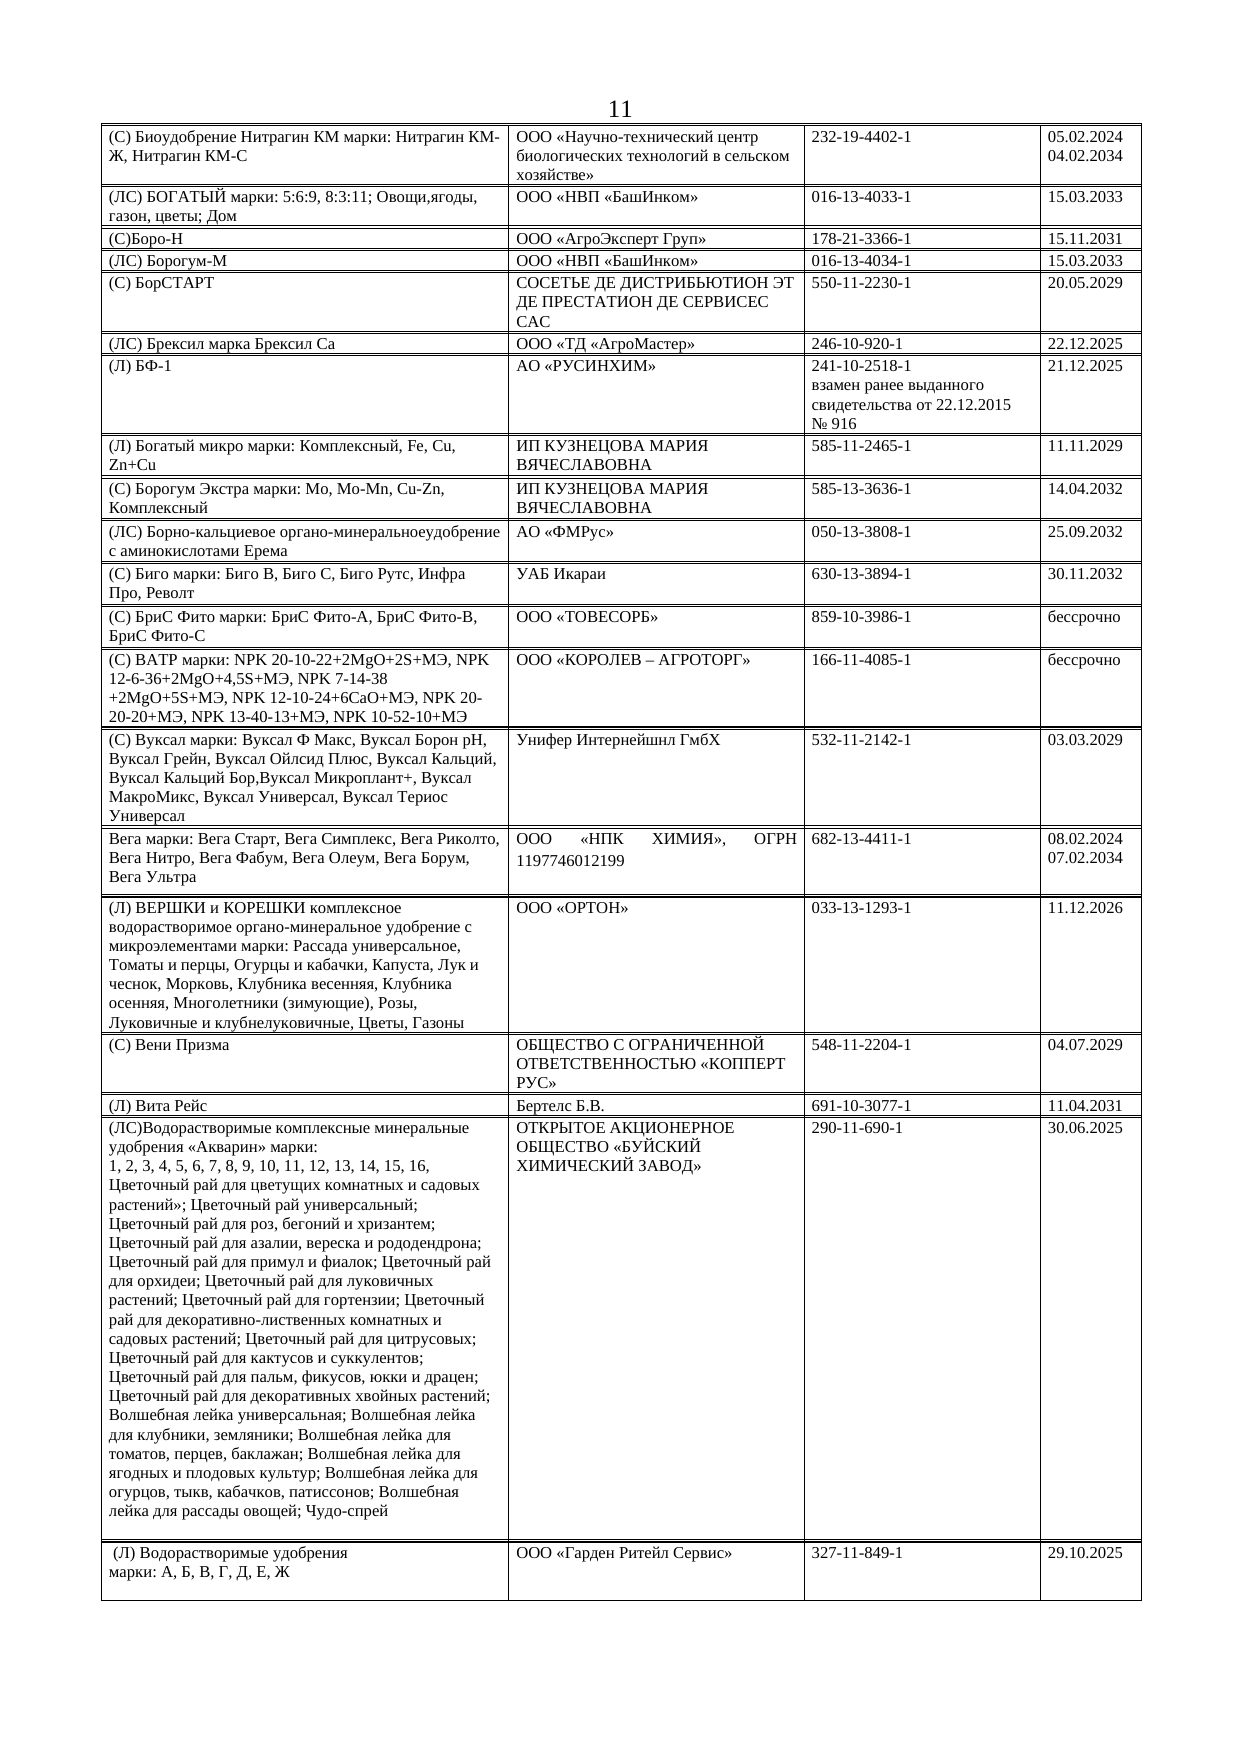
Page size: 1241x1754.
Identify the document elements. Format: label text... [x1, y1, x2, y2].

table_cell 14.04.2032 [1041, 479, 1141, 518]
table_cell ООО «ТД «АгроМастер» [509, 334, 804, 353]
table_cell 050-13-3808-1 [805, 521, 1040, 561]
table_cell ООО «НПК ХИМИЯ», ОГРН 1197746012199 [509, 829, 804, 894]
table_cell 290-11-690-1 [805, 1118, 1040, 1539]
table_cell 03.03.2029 [1041, 730, 1141, 825]
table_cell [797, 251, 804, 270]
table_cell (Л) Богатый микро марки: Комплексный, Fe, Cu, Zn+Cu [102, 436, 508, 475]
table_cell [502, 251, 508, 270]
table_cell бессрочно [1041, 650, 1141, 726]
table_cell 232-19-4402-1 [805, 126, 1040, 184]
table_cell 15.11.2031 [1041, 229, 1141, 248]
table_cell 585-13-3636-1 [805, 479, 1040, 518]
table_cell (Л) БФ-1 [102, 356, 508, 433]
table_cell 25.09.2032 [1041, 521, 1141, 561]
table_cell ИП КУЗНЕЦОВА МАРИЯ ВЯЧЕСЛАВОВНА [509, 436, 804, 475]
table_cell 166-11-4085-1 [805, 650, 1040, 726]
table_cell 30.11.2032 [1041, 564, 1141, 604]
table_cell 20.05.2029 [1041, 273, 1141, 331]
table_cell Унифер Интернейшнл ГмбХ [509, 730, 804, 825]
table_cell 327-11-849-1 [805, 1543, 1040, 1600]
table_cell 532-11-2142-1 [805, 730, 1040, 825]
table_cell 585-11-2465-1 [805, 436, 1040, 475]
table_cell 11.12.2026 [1041, 898, 1141, 1032]
table_cell ООО «ОРТОН» [509, 898, 804, 1032]
table_cell 859-10-3986-1 [805, 607, 1040, 647]
table_cell (С) Биго марки: Биго В, Биго С, Биго Рутс, Инфра Про, Револт [102, 564, 508, 604]
table_cell (С) Биоудобрение Нитрагин КМ марки: Нитрагин КМ-Ж, Нитрагин КМ-С [102, 126, 508, 184]
table_cell (С)Боро-Н [102, 229, 508, 248]
table_cell 016-13-4033-1 [805, 187, 1040, 225]
table_cell бессрочно [1041, 607, 1141, 647]
table_cell 08.02.2024 07.02.2034 [1041, 829, 1141, 894]
table_cell Вега марки: Вега Старт, Вега Симплекс, Вега Риколто, Вега Нитро, Вега Фабум, Вега Олеум, Вега Борум, Вега Ультра [102, 829, 508, 894]
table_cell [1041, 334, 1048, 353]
table_cell АО «РУСИНХИМ» [509, 356, 804, 433]
table_cell ОТКРЫТОЕ АКЦИОНЕРНОЕ ОБЩЕСТВО «БУЙСКИЙ ХИМИЧЕСКИЙ ЗАВОД» [509, 1118, 804, 1539]
table_cell 21.12.2025 [1041, 356, 1141, 433]
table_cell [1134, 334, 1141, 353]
table_cell 11.04.2031 [1041, 1095, 1141, 1114]
table_cell ООО «Гарден Ритейл Сервис» [509, 1543, 804, 1600]
table_cell 691-10-3077-1 [805, 1095, 1040, 1114]
table_cell ООО «НВП «БашИнком» [509, 187, 804, 225]
table_cell (ЛС) Борно-кальциевое органо-минеральноеудобрение с аминокислотами Ерема [102, 521, 508, 561]
table_cell 30.06.2025 [1041, 1118, 1141, 1539]
table_cell ОБЩЕСТВО С ОГРАНИЧЕННОЙ ОТВЕТСТВЕННОСТЬЮ «КОППЕРТ РУС» [509, 1035, 804, 1092]
table_cell 05.02.2024 04.02.2034 [1041, 126, 1141, 184]
table_cell ООО «Научно-технический центр биологических технологий в сельском хозяйстве» [509, 126, 804, 184]
table_cell (Л) ВЕРШКИ и КОРЕШКИ комплексное водорастворимое органо-минеральное удобрение с микроэлементами марки: Рассада универсальное, Томаты и перцы, Огурцы и кабачки, Капуста, Лук и чеснок, Морковь, Клубника весенняя, Клубника осенняя, Многолетники (зимующие), Розы, Луковичные и клубнелуковичные, Цветы, Газоны [102, 898, 508, 1032]
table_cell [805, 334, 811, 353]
table_cell 016-13-4034-1 [805, 251, 1040, 270]
table_cell 15.03.2033 [1041, 251, 1141, 270]
table_cell Бертелс Б.В. [509, 1095, 804, 1114]
table_cell 241-10-2518-1 взамен ранее выданного свидетельства от 22.12.2015 № 916 [805, 356, 1040, 433]
table_cell 548-11-2204-1 [805, 1035, 1040, 1092]
table_cell (ЛС)Водорастворимые комплексные минеральные удобрения «Акварин» марки: 1, 2, 3, 4, 5, 6, 7, 8, 9, 10, 11, 12, 13, 14, 15, 16, Цветочный рай для цветущих комнатных и садовых растений»; Цветочный рай универсальный; Цветочный рай для роз, бегоний и хризантем; Цветочный рай для азалии, вереска и рододендрона; Цветочный рай для примул и фиалок; Цветочный рай для орхидеи; Цветочный рай для луковичных растений; Цветочный рай для гортензии; Цветочный рай для декоративно-лиственных комнатных и садовых растений; Цветочный рай для цитрусовых; Цветочный рай для кактусов и суккулентов; Цветочный рай для пальм, фикусов, юкки и драцен; Цветочный рай для декоративных хвойных растений; Волшебная лейка универсальная; Волшебная лейка для клубники, земляники; Волшебная лейка для томатов, перцев, баклажан; Волшебная лейка для ягодных и плодовых культур; Волшебная лейка для огурцов, тыкв, кабачков, патиссонов; Волшебная лейка для рассады овощей; Чудо-спрей [102, 1118, 508, 1539]
table_cell 550-11-2230-1 [805, 273, 1040, 331]
table_cell (ЛС) БОГАТЫЙ марки: 5:6:9, 8:3:11; Овощи,ягоды, газон, цветы; Дом [102, 187, 508, 225]
table_cell ООО «КОРОЛЕВ – АГРОТОРГ» [509, 650, 804, 726]
table_cell 033-13-1293-1 [805, 898, 1040, 1032]
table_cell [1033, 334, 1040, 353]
table_cell (С) Борогум Экстра марки: Мо, Мо-Мn, Сu-Zn, Комплексный [102, 479, 508, 518]
table_cell ИП КУЗНЕЦОВА МАРИЯ ВЯЧЕСЛАВОВНА [509, 479, 804, 518]
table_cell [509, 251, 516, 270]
table_cell 178-21-3366-1 [805, 229, 1040, 248]
table_cell (Л) Вита Рейс [102, 1095, 508, 1114]
table_cell (С) ВАТР марки: NPK 20-10-22+2MgO+2S+МЭ, NPK 12-6-36+2MgO+4,5S+МЭ, NPK 7-14-38 +2MgO+5S+МЭ, NPK 12-10-24+6СаO+МЭ, NPK 20-20-20+МЭ, NPK 13-40-13+МЭ, NPK 10-52-10+МЭ [102, 650, 508, 726]
table_cell ООО «АгроЭксперт Груп» [509, 229, 804, 248]
table_cell 682-13-4411-1 [805, 829, 1040, 894]
table_cell СОСЕТЬЕ ДЕ ДИСТРИБЬЮТИОН ЭТ ДЕ ПРЕСТАТИОН ДЕ СЕРВИСЕС САС [509, 273, 804, 331]
table_cell 29.10.2025 [1041, 1543, 1141, 1600]
table_cell (С) Вени Призма [102, 1035, 508, 1092]
table_cell (С) БорСТАРТ [102, 273, 508, 331]
table_cell 04.07.2029 [1041, 1035, 1141, 1092]
table_cell 15.03.2033 [1041, 187, 1141, 225]
table_cell АО «ФМРус» [509, 521, 804, 561]
table_cell (С) Вуксал марки: Вуксал Ф Макс, Вуксал Борон рН, Вуксал Грейн, Вуксал Ойлсид Плюс, Вуксал Кальций, Вуксал Кальций Бор,Вуксал Микроплант+, Вуксал МакроМикс, Вуксал Универсал, Вуксал Териос Универсал [102, 730, 508, 825]
table_cell (Л) Водорастворимые удобрения марки: А, Б, В, Г, Д, Е, Ж [102, 1543, 508, 1600]
table_cell 630-13-3894-1 [805, 564, 1040, 604]
table_cell ООО «ТОВЕСОРБ» [509, 607, 804, 647]
table_cell (С) БриС Фито марки: БриС Фито-А, БриС Фито-В, БриС Фито-С [102, 607, 508, 647]
table_cell 11.11.2029 [1041, 436, 1141, 475]
table_cell (ЛС) Брексил марка Брексил Са [102, 334, 508, 353]
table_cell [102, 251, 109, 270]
table_cell УАБ Икараи [509, 564, 804, 604]
